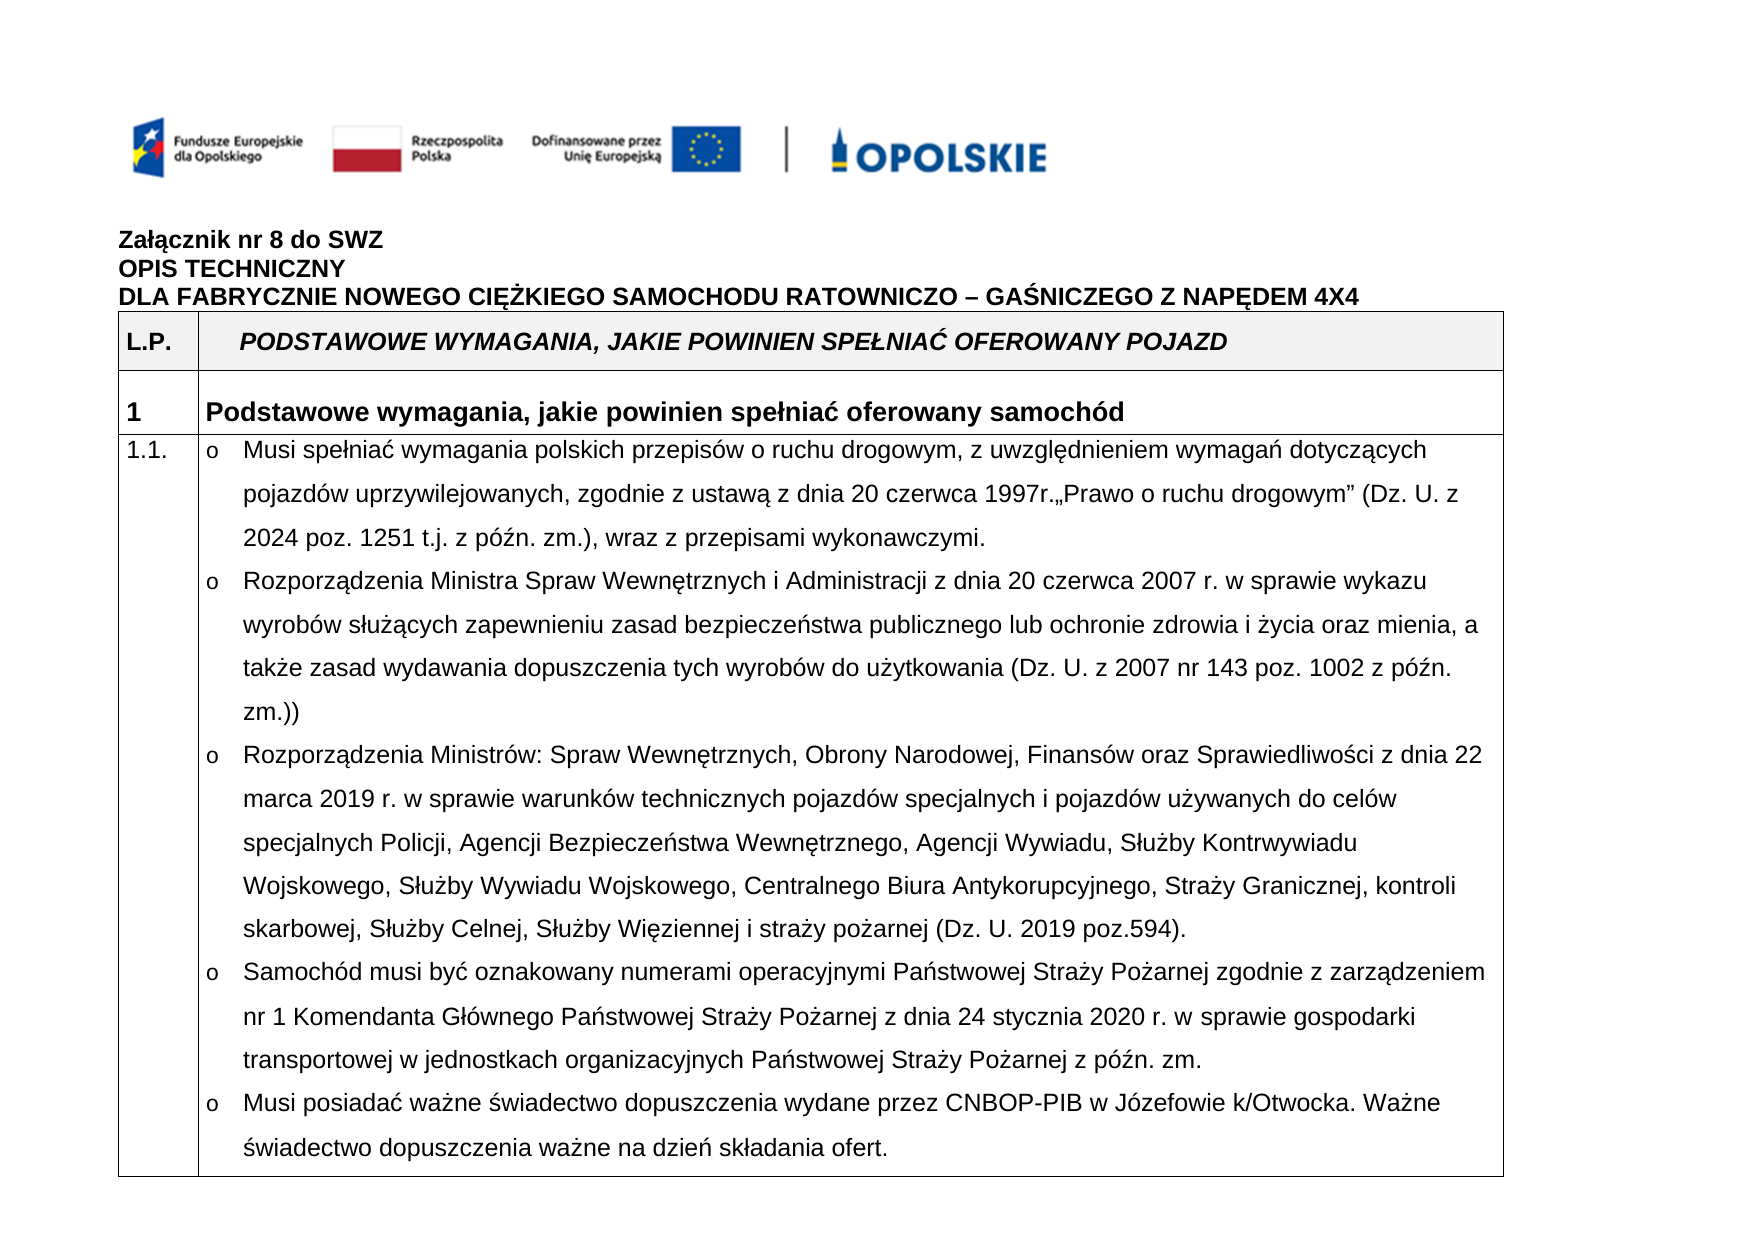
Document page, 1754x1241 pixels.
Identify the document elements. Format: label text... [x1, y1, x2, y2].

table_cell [199, 435, 1503, 1176]
table_header L.P. [119, 312, 198, 370]
table_cell Podstawowe wymagania, jakie powinien spełniać oferowany samochód [199, 371, 1503, 434]
picture [118, 98, 1064, 196]
subtitle DLA FABRYCZNIE NOWEGO CIĘŻKIEGO SAMOCHODU RATOWNICZO – GAŚNICZEGO Z NAPĘDEM 4X4 [118, 282, 1503, 311]
table_header PODSTAWOWE WYMAGANIA, JAKIE POWINIEN SPEŁNIAĆ OFEROWANY POJAZD [199, 312, 1503, 370]
table_cell 1 [119, 371, 198, 434]
table_cell 1.1. [119, 435, 198, 1176]
subtitle Załącznik nr 8 do SWZ OPIS TECHNICZNY [118, 225, 1503, 282]
